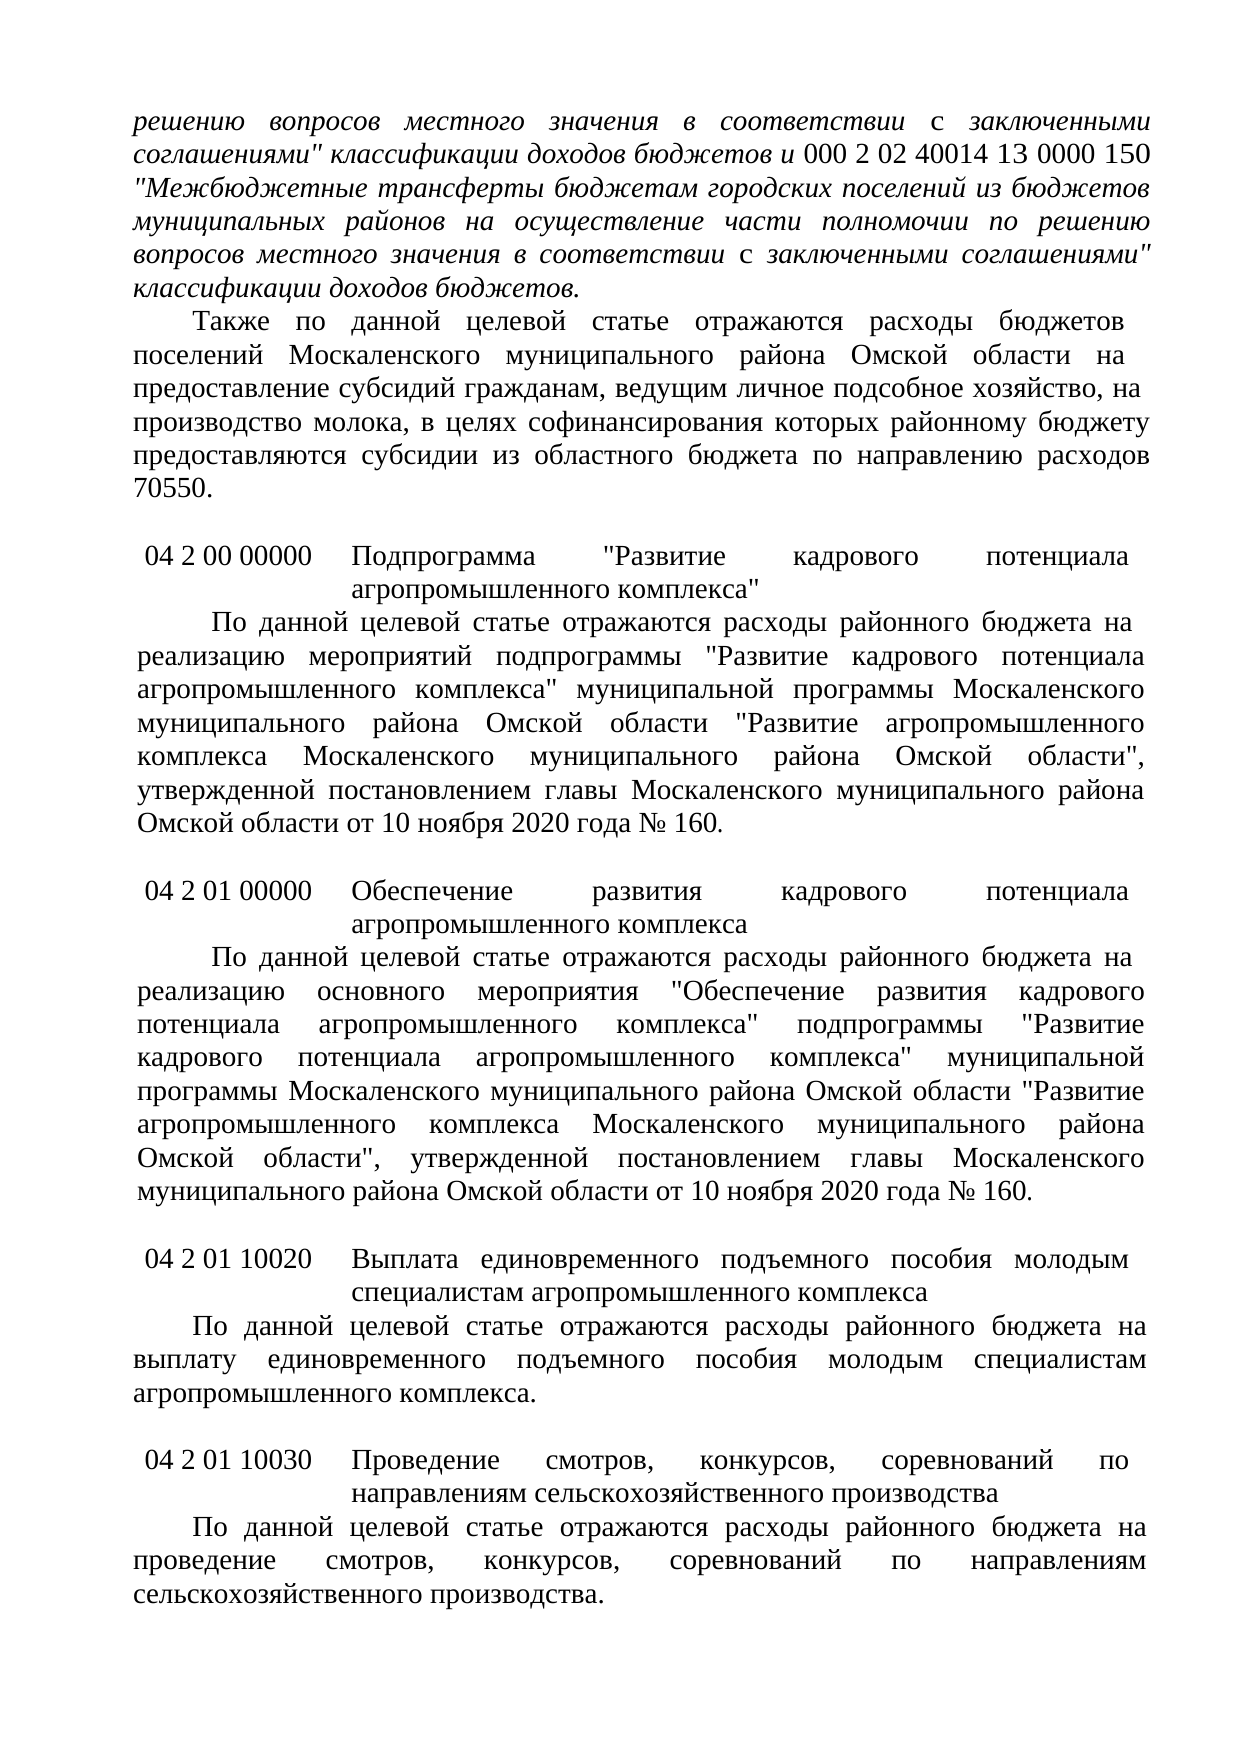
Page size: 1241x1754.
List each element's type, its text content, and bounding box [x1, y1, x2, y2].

text По данной целевой статье отражаются расходы районного бюджета на реализацию основного мероприятия "Обеспечение развития кадрового потенциала агропромышленного комплекса" подпрограммы "Развитие кадрового потенциала агропромышленного комплекса" муниципальной программы Москаленского муниципального района Омской области "Развитие агропромышленного комплекса Москаленского муниципального района Омской области", утвержденной постановлением главы Москаленского муниципального района Омской области от 10 ноября 2020 года № 160. [137, 940, 1145, 1207]
text По данной целевой статье отражаются расходы районного бюджета на проведение смотров, конкурсов, соревнований по направлениям сельскохозяйственного производства. [133, 1509, 1148, 1609]
table_header 04 2 00 00000 [133, 538, 340, 605]
table_header Обеспечение развития кадрового потенциала агропромышленного комплекса [340, 873, 1141, 940]
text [133, 103, 1151, 304]
table_header 04 2 01 10030 [133, 1442, 340, 1509]
text По данной целевой статье отражаются расходы районного бюджета на выплату единовременного подъемного пособия молодым специалистам агропромышленного комплекса. [133, 1308, 1148, 1408]
table_header Подпрограмма "Развитие кадрового потенциала агропромышленного комплекса" [340, 538, 1141, 605]
table_header 04 2 01 00000 [133, 873, 340, 940]
table_header 04 2 01 10020 [133, 1241, 340, 1308]
text По данной целевой статье отражаются расходы районного бюджета на реализацию мероприятий подпрограммы "Развитие кадрового потенциала агропромышленного комплекса" муниципальной программы Москаленского муниципального района Омской области "Развитие агропромышленного комплекса Москаленского муниципального района Омской области", утвержденной постановлением главы Москаленского муниципального района Омской области от 10 ноября 2020 года № 160. [137, 605, 1145, 839]
text Также по данной целевой статье отражаются расходы бюджетов поселений Москаленского муниципального района Омской области на предоставление субсидий гражданам, ведущим личное подсобное хозяйство, на производство молока, в целях софинансирования которых районному бюджету предоставляются субсидии из областного бюджета по направлению расходов 70550. [133, 304, 1151, 505]
table_header Выплата единовременного подъемного пособия молодым специалистам агропромышленного комплекса [340, 1241, 1141, 1308]
table_header Проведение смотров, конкурсов, соревнований по направлениям сельскохозяйственного производства [340, 1442, 1141, 1509]
